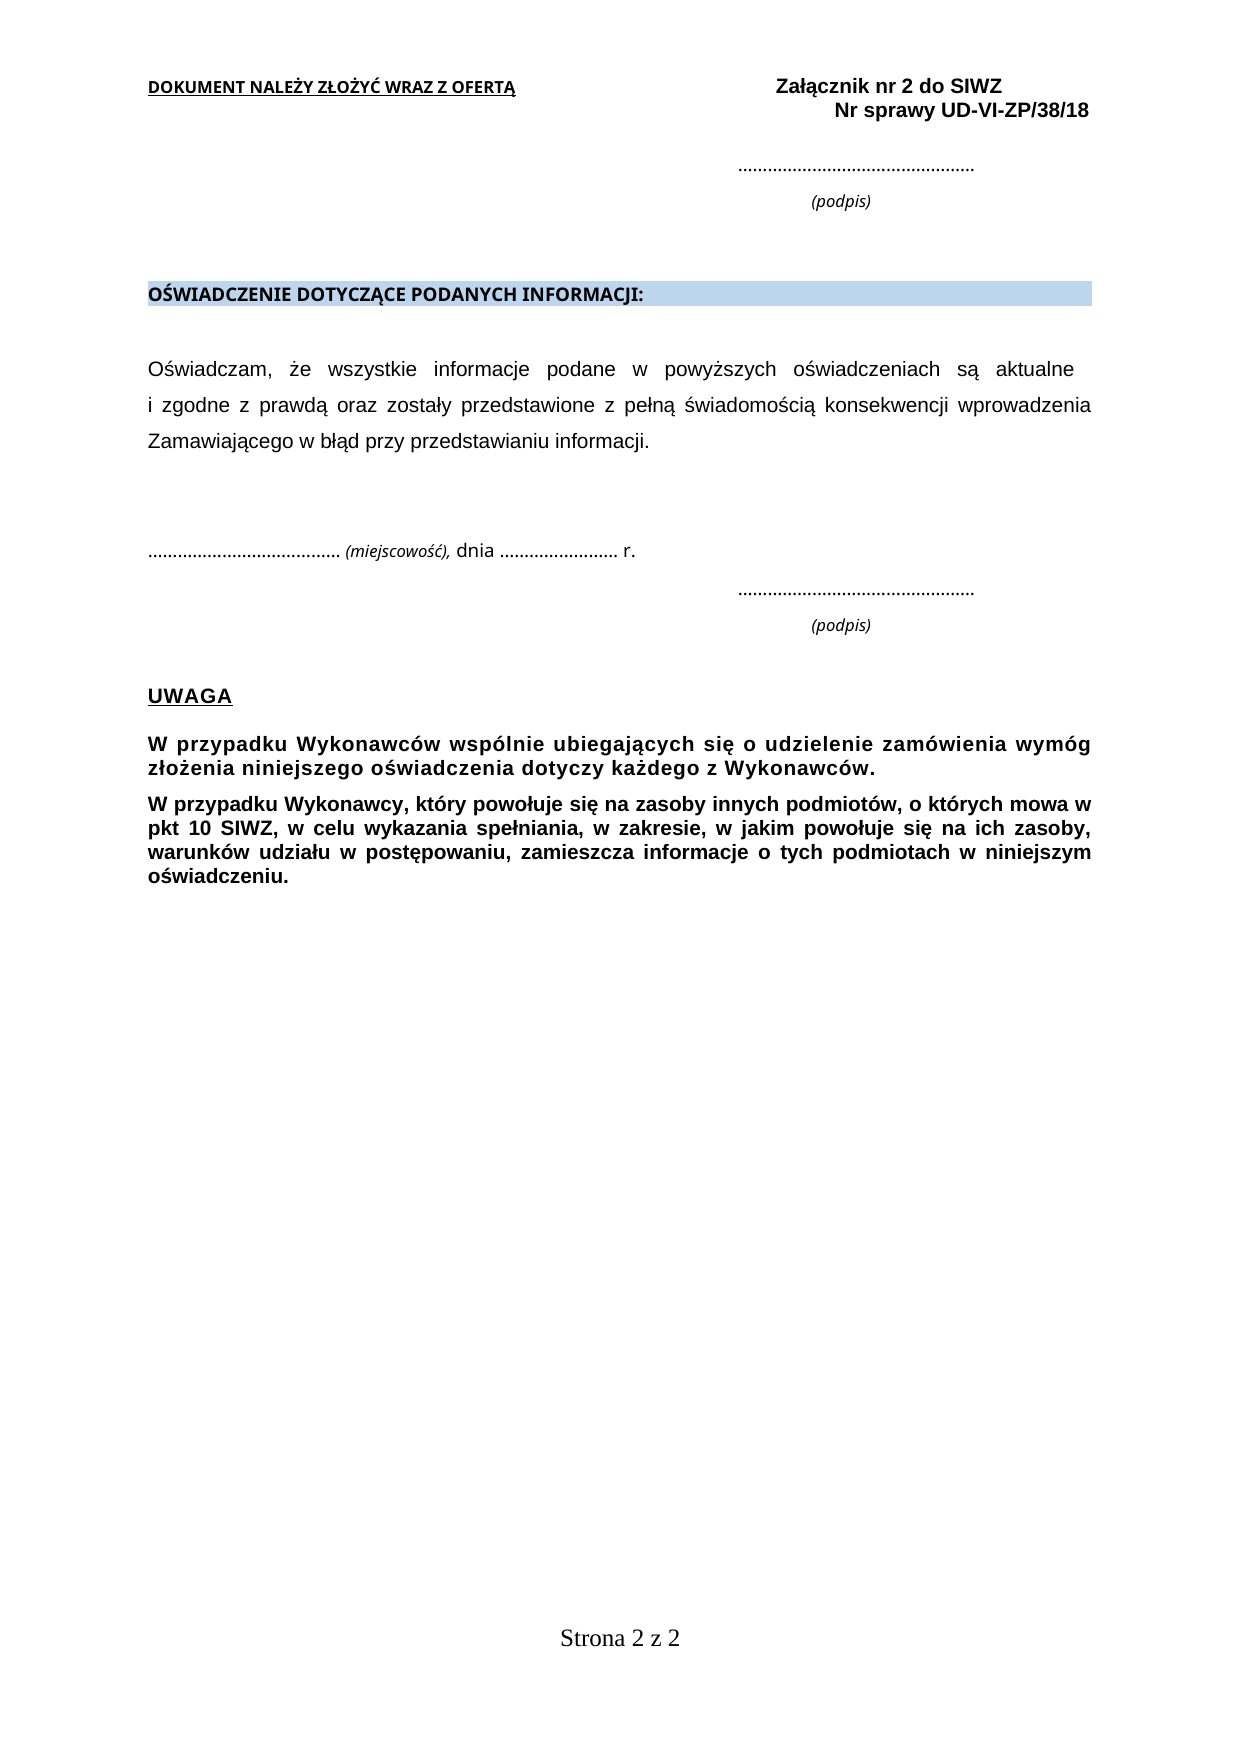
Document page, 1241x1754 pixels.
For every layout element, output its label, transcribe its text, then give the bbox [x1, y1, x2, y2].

text ………………………………… (miejscowość), dnia …………………… r. [148, 537, 1092, 562]
text OŚWIADCZENIE DOTYCZĄCE PODANYCH INFORMACJI: [148, 281, 1092, 306]
text (podpis) [738, 189, 1092, 212]
text UWAGA [148, 684, 1092, 708]
text ………………………………………… [148, 575, 1092, 601]
text W przypadku Wykonawcy, który powołuje się na zasoby innych podmiotów, o których mowa w pkt 10 SIWZ, w celu wykazania spełniania, w zakresie, w jakim powołuje się na ich zasoby, warunków udziału w postępowaniu, zamieszcza informacje o tych podmiotach w niniejszym oświadczeniu. [148, 792, 1092, 888]
text (podpis) [738, 613, 1092, 636]
text W przypadku Wykonawców wspólnie ubiegających się o udzielenie zamówienia wymóg złożenia niniejszego oświadczenia dotyczy każdego z Wykonawców. [148, 732, 1092, 779]
text ………………………………………… [148, 151, 1092, 177]
text Oświadczam, że wszystkie informacje podane w powyższych oświadczeniach są aktualne i zgodne z prawdą oraz zostały przedstawione z pełną świadomością konsekwencji wprowadzenia Zamawiającego w błąd przy przedstawianiu informacji. [148, 357, 1092, 453]
